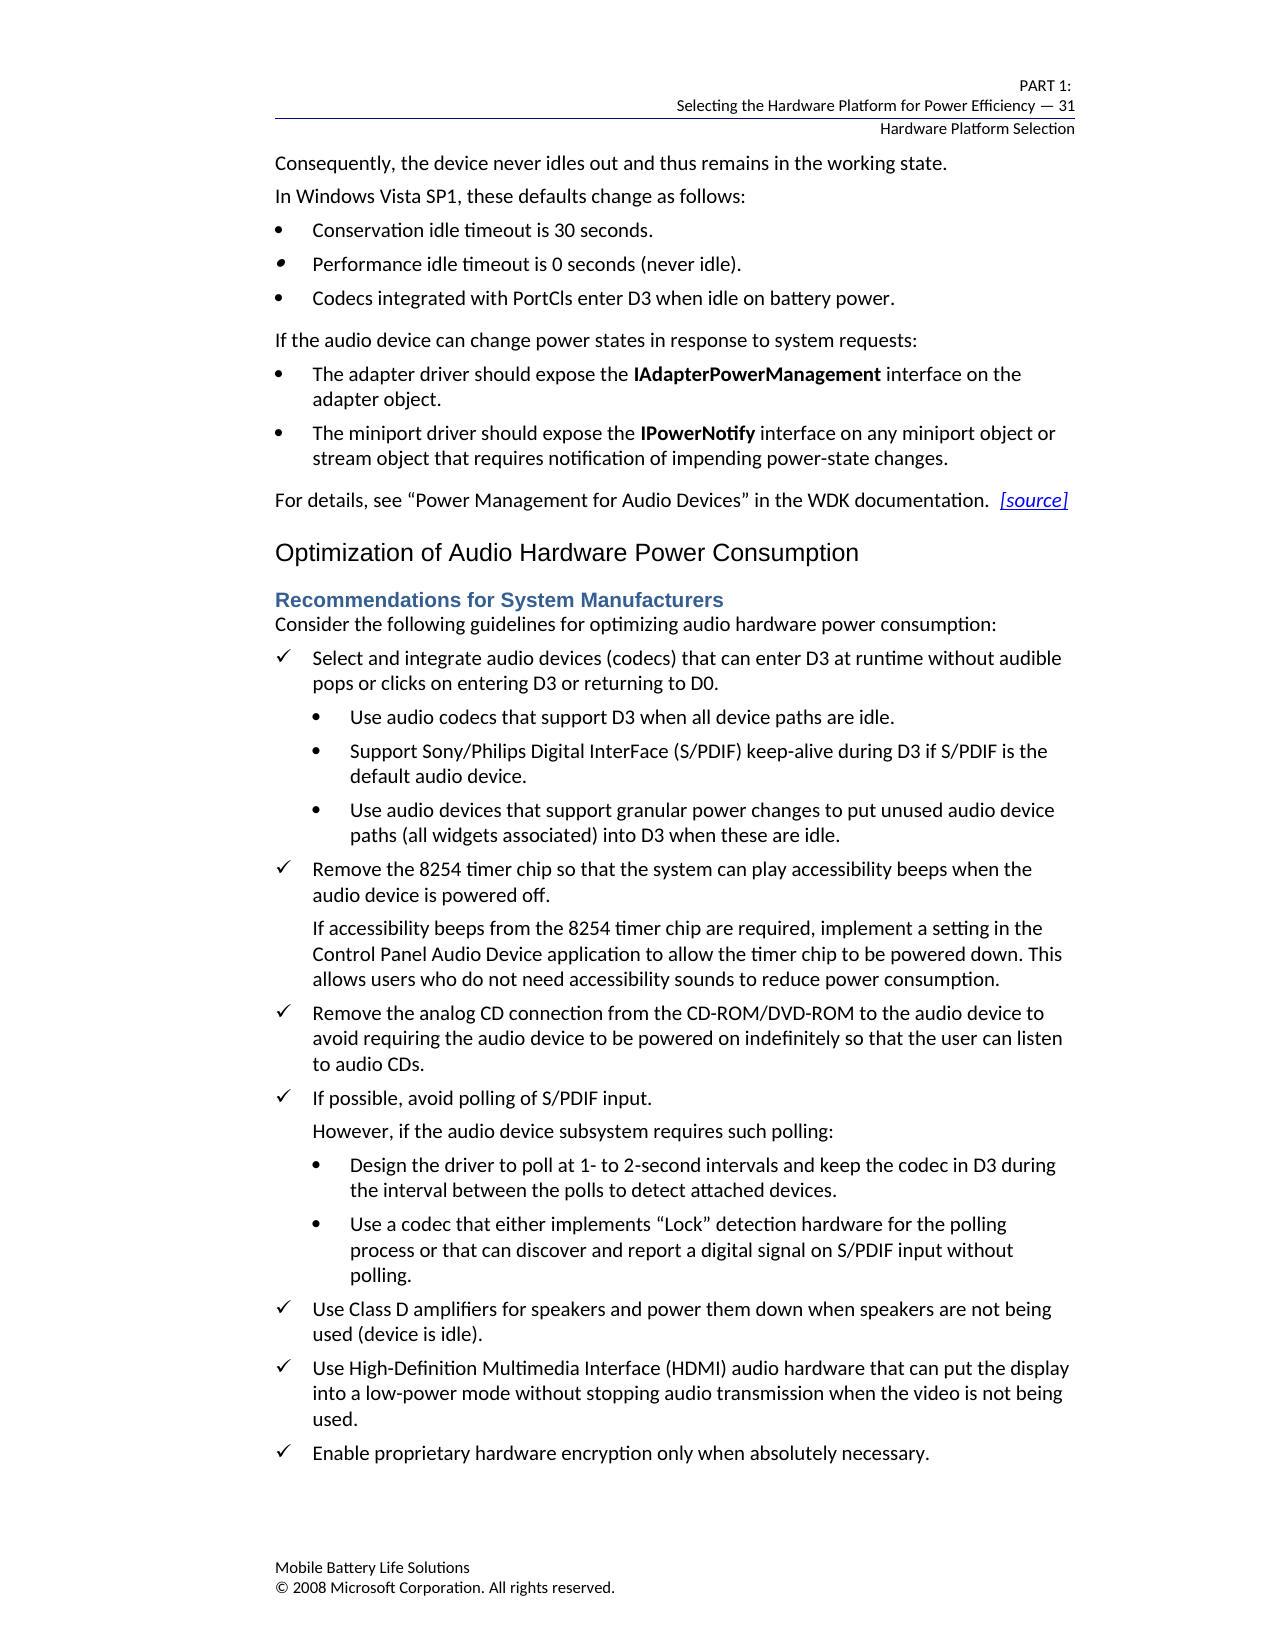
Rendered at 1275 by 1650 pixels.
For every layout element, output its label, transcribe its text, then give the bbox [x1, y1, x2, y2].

text If the audio device can change power states in response to system requests: [275, 327, 1075, 352]
subtitle Optimization of Audio Hardware Power Consumption [275, 538, 1075, 567]
subtitle Recommendations for System Manufacturers [275, 587, 1075, 611]
list Conservation idle timeout is 30 seconds. [275, 217, 1075, 243]
text Use Class D amplifiers for speakers and power them down when speakers are not being used (device is idle). [275, 1296, 1075, 1347]
list Codecs integrated with PortCls enter D3 when idle on battery power. [275, 285, 1075, 310]
text If accessibility beeps from the 8254 timer chip are required, implement a setting in the Control Panel Audio Device application to allow the timer chip to be powered down. This allows users who do not need accessibility sounds to reduce power consumption. [312, 916, 1075, 992]
text Remove the 8254 timer chip so that the system can play accessibility beeps when the audio device is powered off. [275, 856, 1075, 907]
text For details, see “Power Management for Audio Devices” in the WDK documentation. [source] [275, 487, 1075, 513]
list The adapter driver should expose the IAdapterPowerManagement interface on the adapter object. [275, 361, 1075, 412]
text If possible, avoid polling of S/PDIF input. [275, 1085, 1075, 1110]
list Performance idle timeout is 0 seconds (never idle). [275, 251, 1075, 277]
list Use audio devices that support granular power changes to put unused audio device paths (all widgets associated) into D3 when these are idle. [312, 797, 1075, 848]
list Use audio codecs that support D3 when all device paths are idle. [312, 704, 1075, 730]
text Consequently, the device never idles out and thus remains in the working state. [275, 150, 1075, 175]
list Support Sony/Philips Digital InterFace (S/PDIF) keep-alive during D3 if S/PDIF is the default audio device. [312, 738, 1075, 789]
list Use a codec that either implements “Lock” detection hardware for the polling process or that can discover and report a digital signal on S/PDIF input without polling. [312, 1211, 1075, 1288]
text In Windows Vista SP1, these defaults change as follows: [275, 184, 1075, 209]
text However, if the audio device subsystem requires such polling: [312, 1118, 1075, 1144]
list Design the driver to poll at 1- to 2-second intervals and keep the codec in D3 during the interval between the polls to detect attached devices. [312, 1152, 1075, 1203]
text Enable proprietary hardware encryption only when absolutely necessary. [275, 1440, 1075, 1465]
text Select and integrate audio devices (codecs) that can enter D3 at runtime without audible pops or clicks on entering D3 or returning to D0. [275, 645, 1075, 696]
text Consider the following guidelines for optimizing audio hardware power consumption: [275, 611, 1075, 637]
text Remove the analog CD connection from the CD-ROM/DVD-ROM to the audio device to avoid requiring the audio device to be powered on indefinitely so that the user can listen to audio CDs. [275, 1000, 1075, 1076]
text Use High-Definition Multimedia Interface (HDMI) audio hardware that can put the display into a low-power mode without stopping audio transmission when the video is not being used. [275, 1355, 1075, 1431]
list The miniport driver should expose the IPowerNotify interface on any miniport object or stream object that requires notification of impending power-state changes. [275, 420, 1075, 471]
